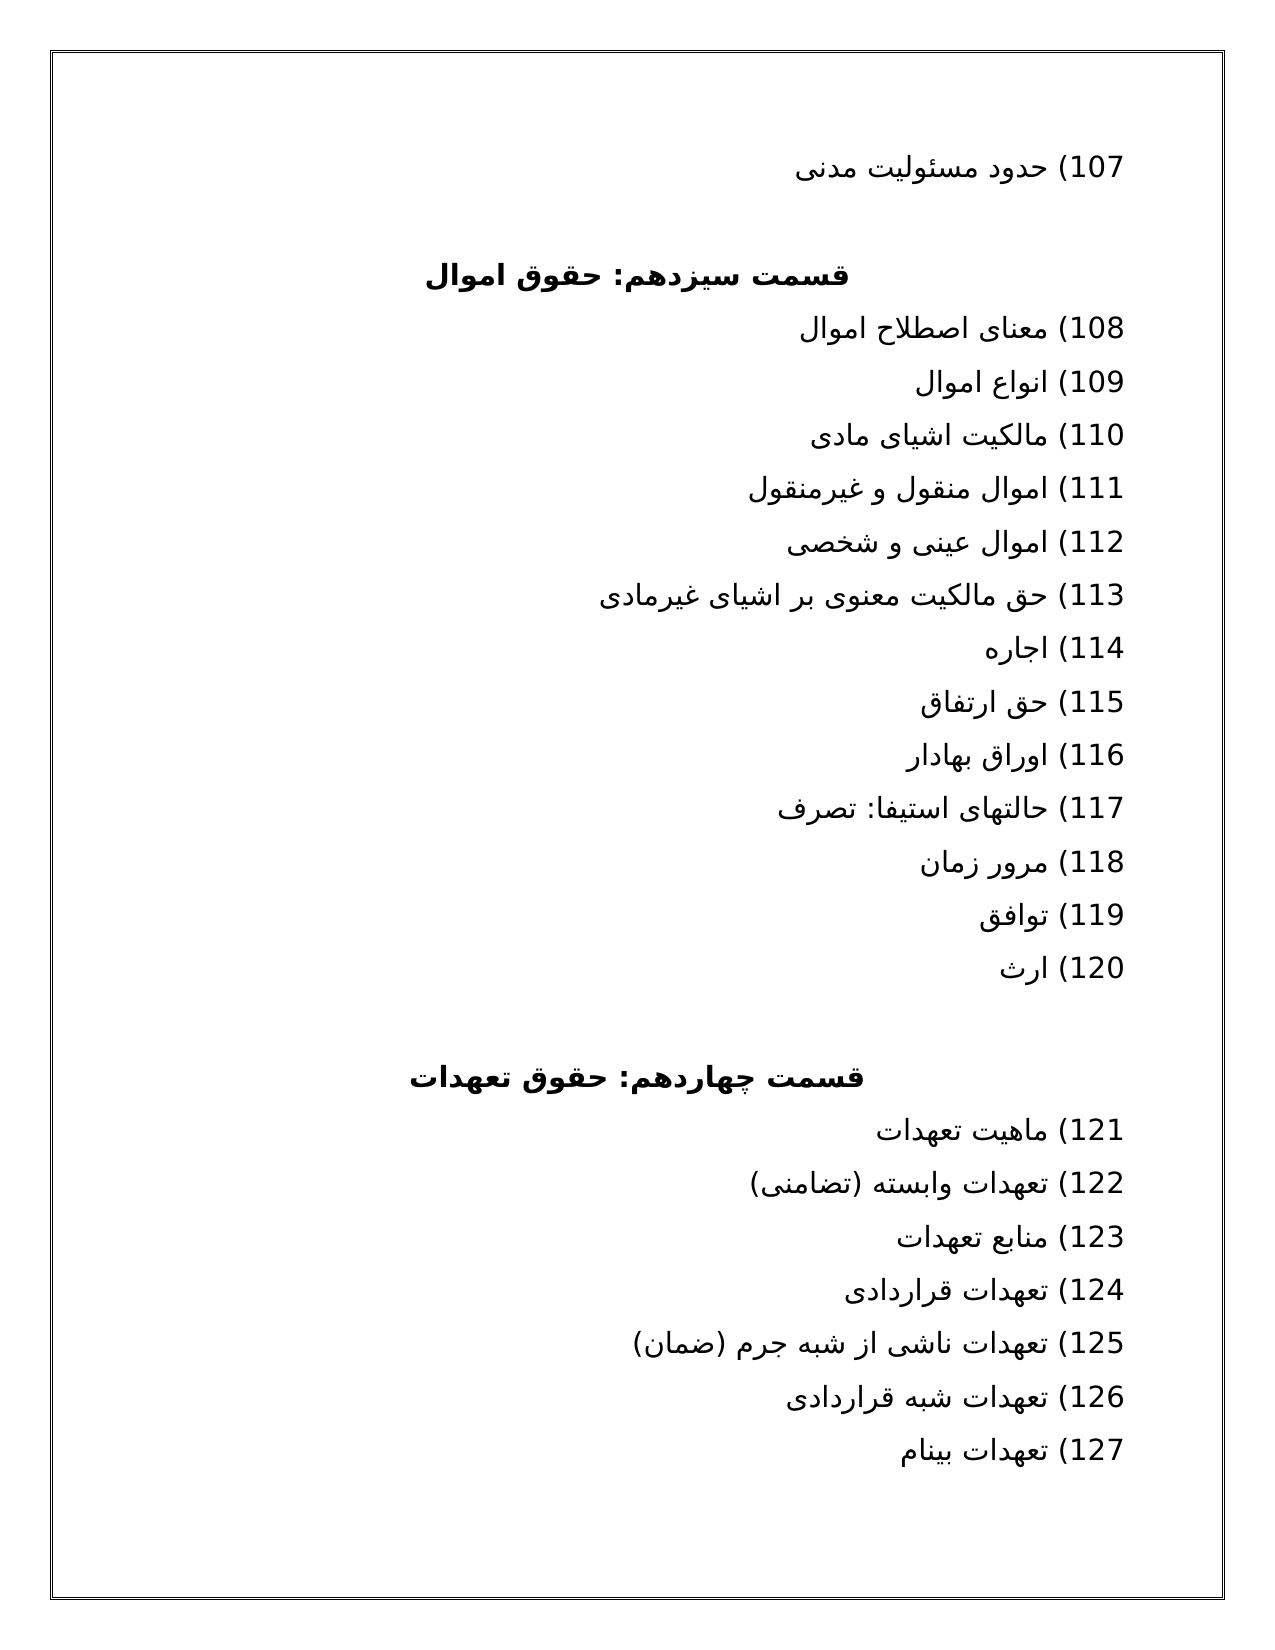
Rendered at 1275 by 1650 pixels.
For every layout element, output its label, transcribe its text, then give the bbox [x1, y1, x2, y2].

text 107) حدود مسئولیت مدنی [150, 150, 1125, 184]
text 120) ارث [150, 952, 1125, 986]
text قسمت سیزدهم: حقوق اموال [150, 258, 1125, 292]
text 127) تعهدات بینام [150, 1433, 1125, 1467]
text 111) اموال منقول و غیرمنقول [150, 472, 1125, 506]
text 118) مرور زمان [150, 845, 1125, 879]
text 115) حق ارتفاق [150, 685, 1125, 719]
text 121) ماهیت تعهدات [150, 1113, 1125, 1147]
text قسمت چهاردهم: حقوق تعهدات [150, 1060, 1125, 1094]
text 116) اوراق بهادار [150, 738, 1125, 772]
text 122) تعهدات وابسته (تضامنی) [150, 1167, 1125, 1201]
text 110) مالکیت اشیای مادی [150, 418, 1125, 452]
text 112) اموال عینی و شخصی [150, 525, 1125, 559]
text 109) انواع اموال [150, 365, 1125, 399]
text 119) توافق [150, 898, 1125, 932]
text 123) منابع تعهدات [150, 1220, 1125, 1254]
text 113) حق مالکیت معنوی بر اشیای غیرمادی [150, 578, 1125, 612]
text 117) حالتهای استیفا: تصرف [150, 792, 1125, 826]
text 125) تعهدات ناشی از شبه جرم (ضمان) [150, 1327, 1125, 1361]
text 108) معنای اصطلاح اموال [150, 312, 1125, 346]
text 126) تعهدات شبه قراردادی [150, 1380, 1125, 1414]
text 124) تعهدات قراردادی [150, 1273, 1125, 1307]
text 114) اجاره [150, 632, 1125, 666]
